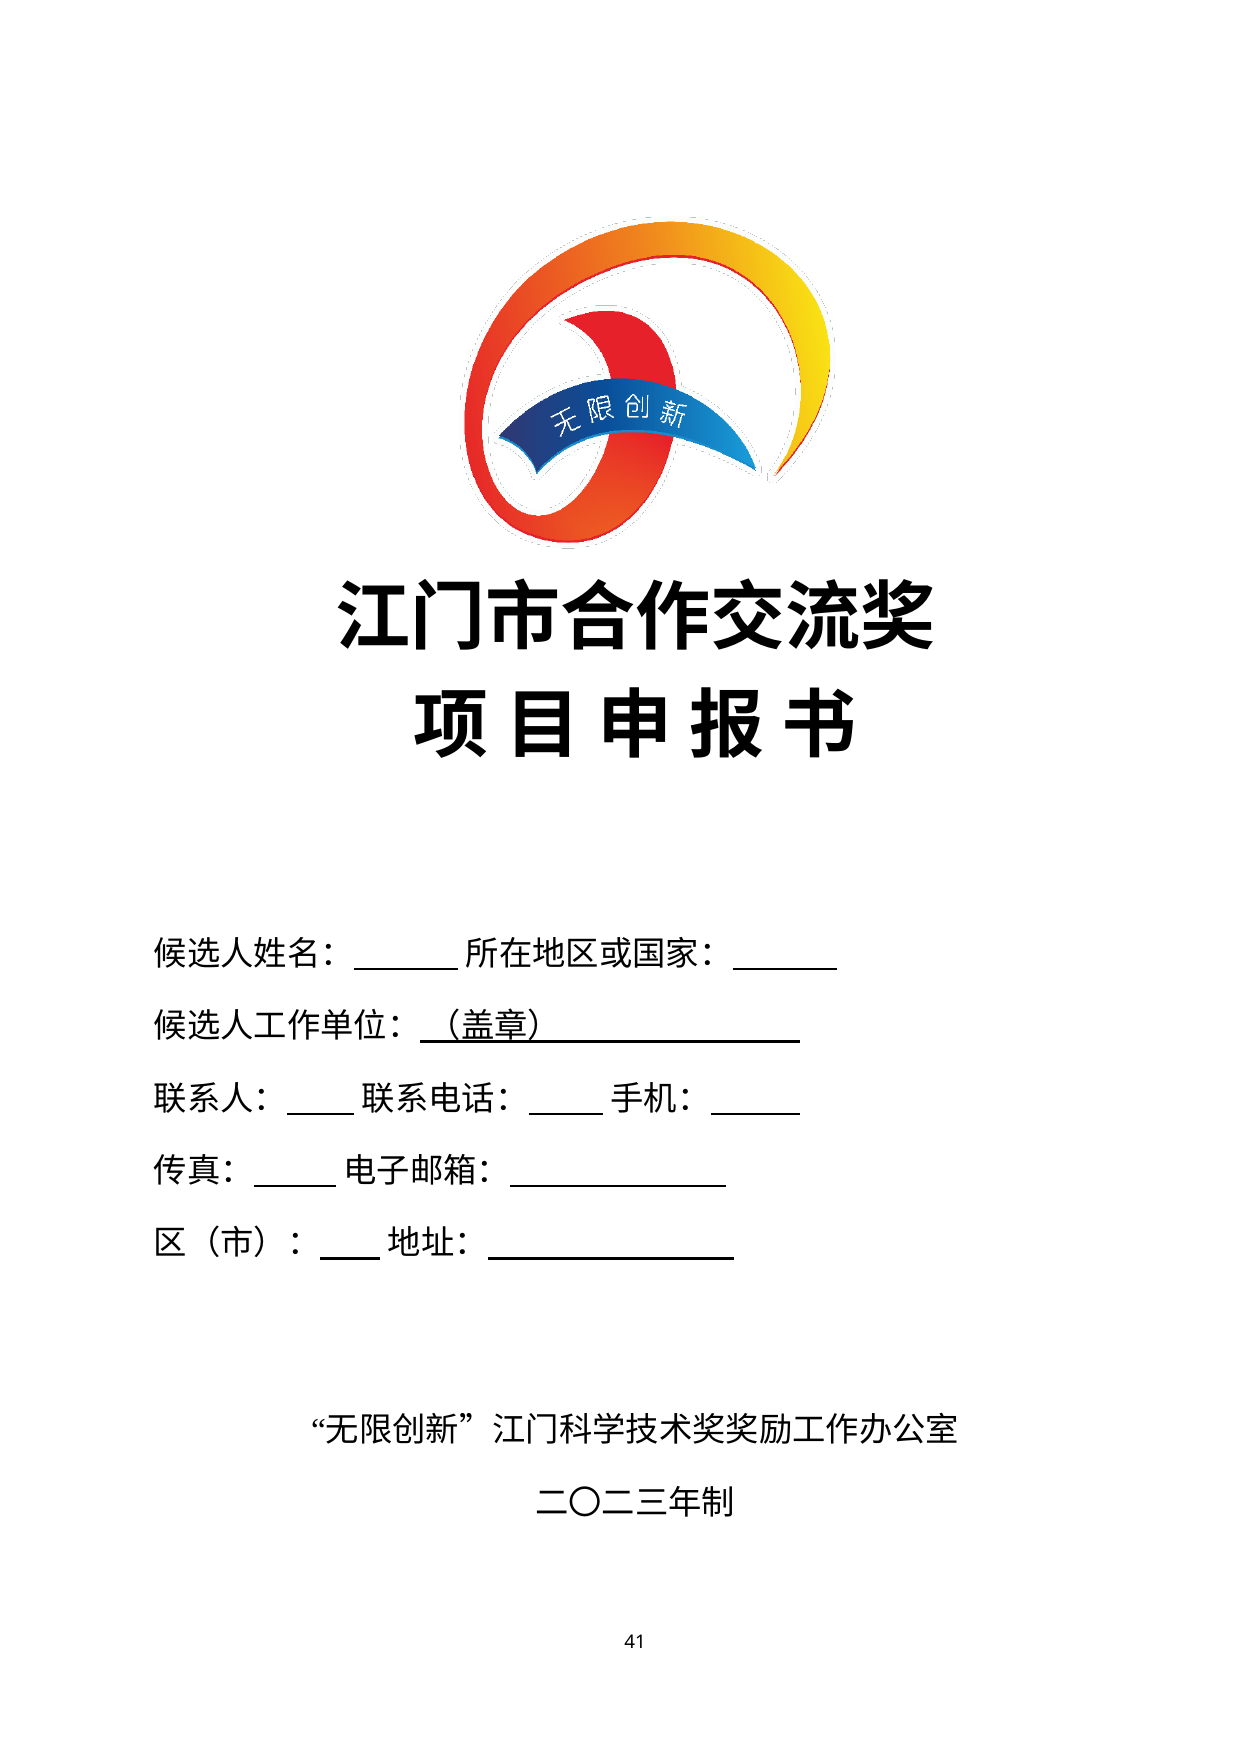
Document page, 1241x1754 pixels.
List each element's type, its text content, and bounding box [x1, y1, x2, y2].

text 项 目 申 报 书 [153, 665, 1116, 773]
text “无限创新”江门科学技术奖奖励工作办公室 [153, 1403, 1116, 1451]
text 联系人： 联系电话： 手机： [153, 1071, 1116, 1119]
text 江门市合作交流奖 [153, 556, 1116, 665]
text 候选人姓名： 所在地区或国家： [153, 927, 1116, 975]
text 候选人工作单位： （盖章） [153, 999, 1116, 1047]
text 二〇二三年制 [153, 1475, 1116, 1524]
picture [417, 172, 871, 556]
text 传真： 电子邮箱： [153, 1143, 1116, 1192]
text 区（市）： 地址： [153, 1216, 1116, 1264]
